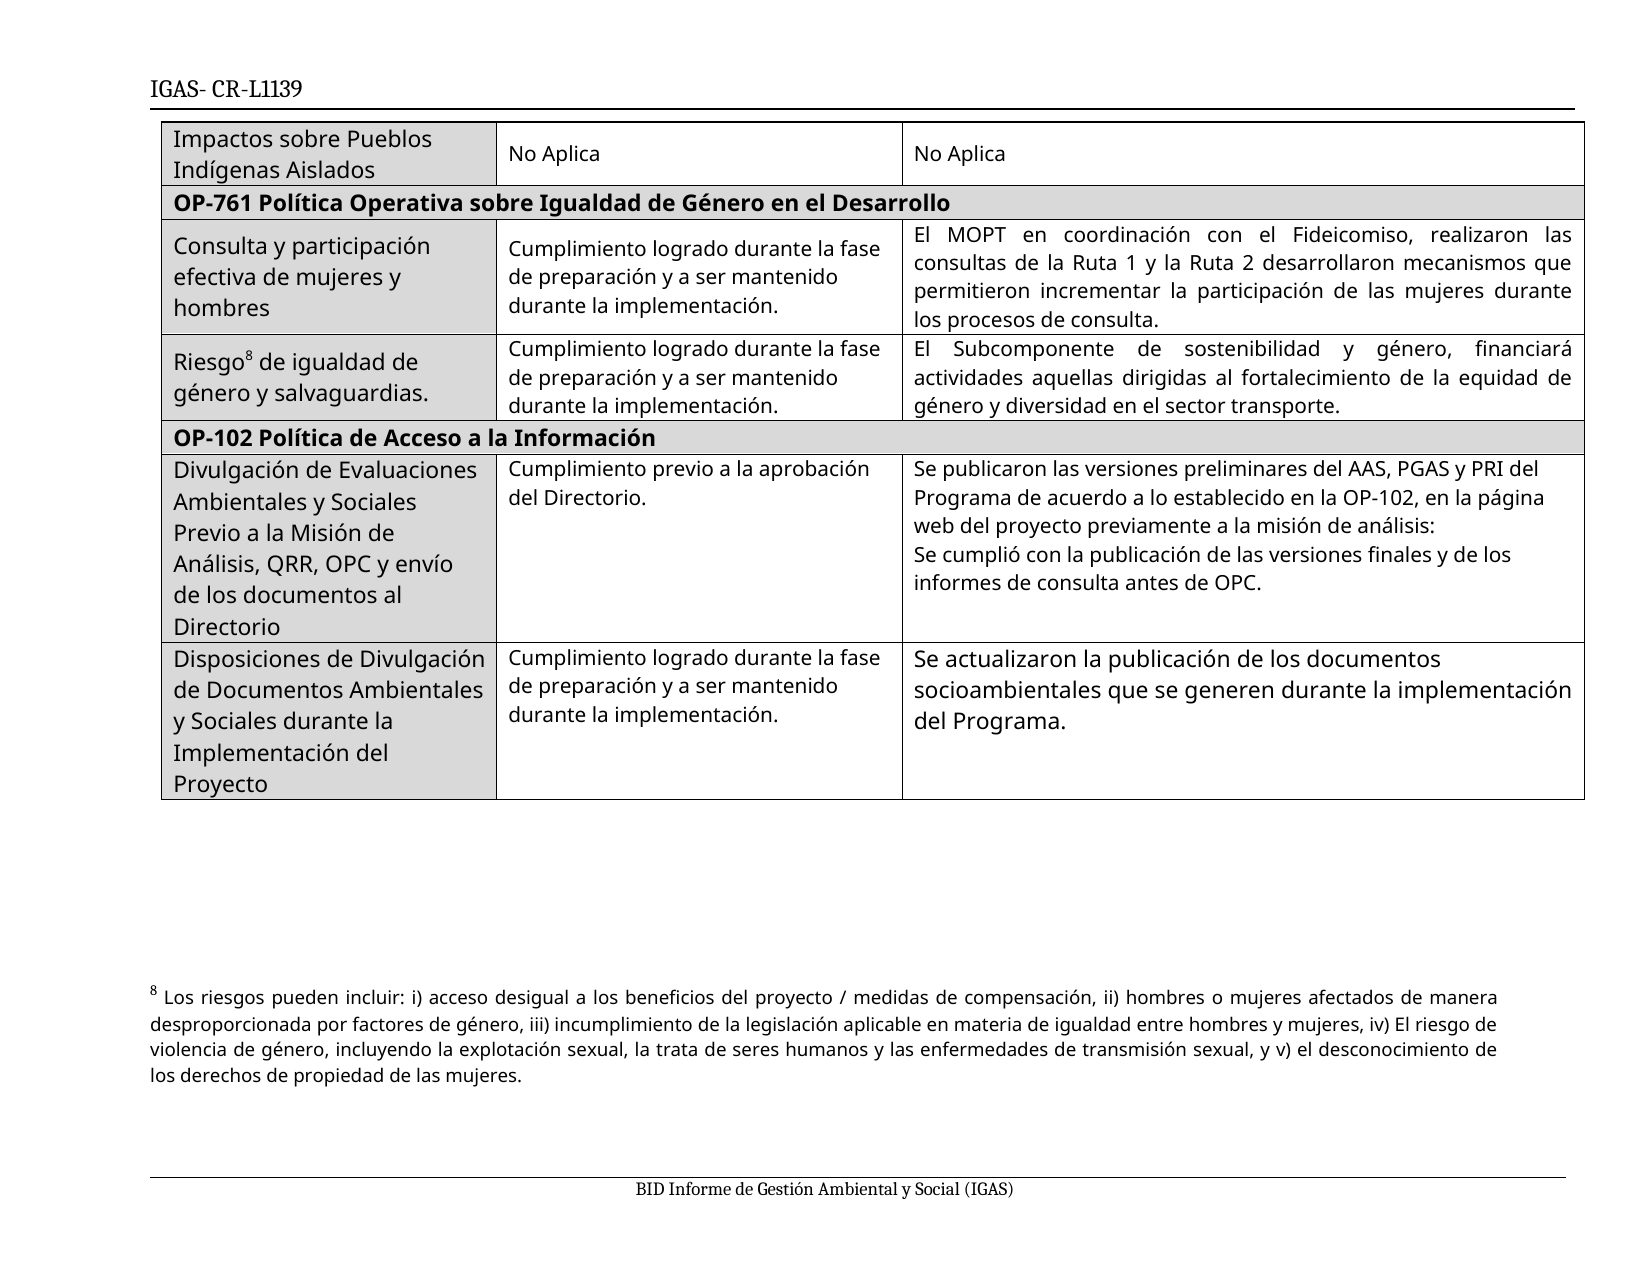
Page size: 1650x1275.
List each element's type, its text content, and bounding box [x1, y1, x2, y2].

table_cell El MOPT en coordinación con el Fideicomiso, realizaron las consultas de la Ruta 1 y la Ruta 2 desarrollaron mecanismos que permitieron incrementar la participación de las mujeres durante los procesos de consulta. [903, 220, 1584, 333]
table_cell Divulgación de Evaluaciones Ambientales y Sociales Previo a la Misión de Análisis, QRR, OPC y envío de los documentos al Directorio [162, 455, 496, 642]
table_cell Cumplimiento logrado durante la fase de preparación y a ser mantenido durante la implementación. [497, 220, 902, 333]
table_cell Cumplimiento previo a la aprobación del Directorio. [497, 455, 902, 642]
table_cell No Aplica [497, 123, 902, 185]
table_cell El Subcomponente de sostenibilidad y género, financiará actividades aquellas dirigidas al fortalecimiento de la equidad de género y diversidad en el sector transporte. [903, 335, 1584, 420]
table_cell Se actualizaron la publicación de los documentos socioambientales que se generen durante la implementación del Programa. [903, 643, 1584, 799]
table_cell OP-761 Política Operativa sobre Igualdad de Género en el Desarrollo [162, 186, 1584, 219]
table_cell Cumplimiento logrado durante la fase de preparación y a ser mantenido durante la implementación. [497, 335, 902, 420]
table_cell No Aplica [903, 123, 1584, 185]
table_cell Riesgo de igualdad de género y salvaguardias. [162, 335, 496, 420]
table_cell Consulta y participación efectiva de mujeres y hombres [162, 220, 496, 333]
table_cell Disposiciones de Divulgación de Documentos Ambientales y Sociales durante la Implementación del Proyecto [162, 643, 496, 799]
table_cell Se publicaron las versiones preliminares del AAS, PGAS y PRI del Programa de acuerdo a lo establecido en la OP-102, en la página web del proyecto previamente a la misión de análisis: Se cumplió con la publicación de las versiones finales y de los informes de consulta antes de OPC. [903, 455, 1584, 642]
table_cell Cumplimiento logrado durante la fase de preparación y a ser mantenido durante la implementación. [497, 643, 902, 799]
table_cell OP-102 Política de Acceso a la Información [162, 421, 1584, 453]
table_cell Impactos sobre Pueblos Indígenas Aislados [162, 123, 496, 185]
